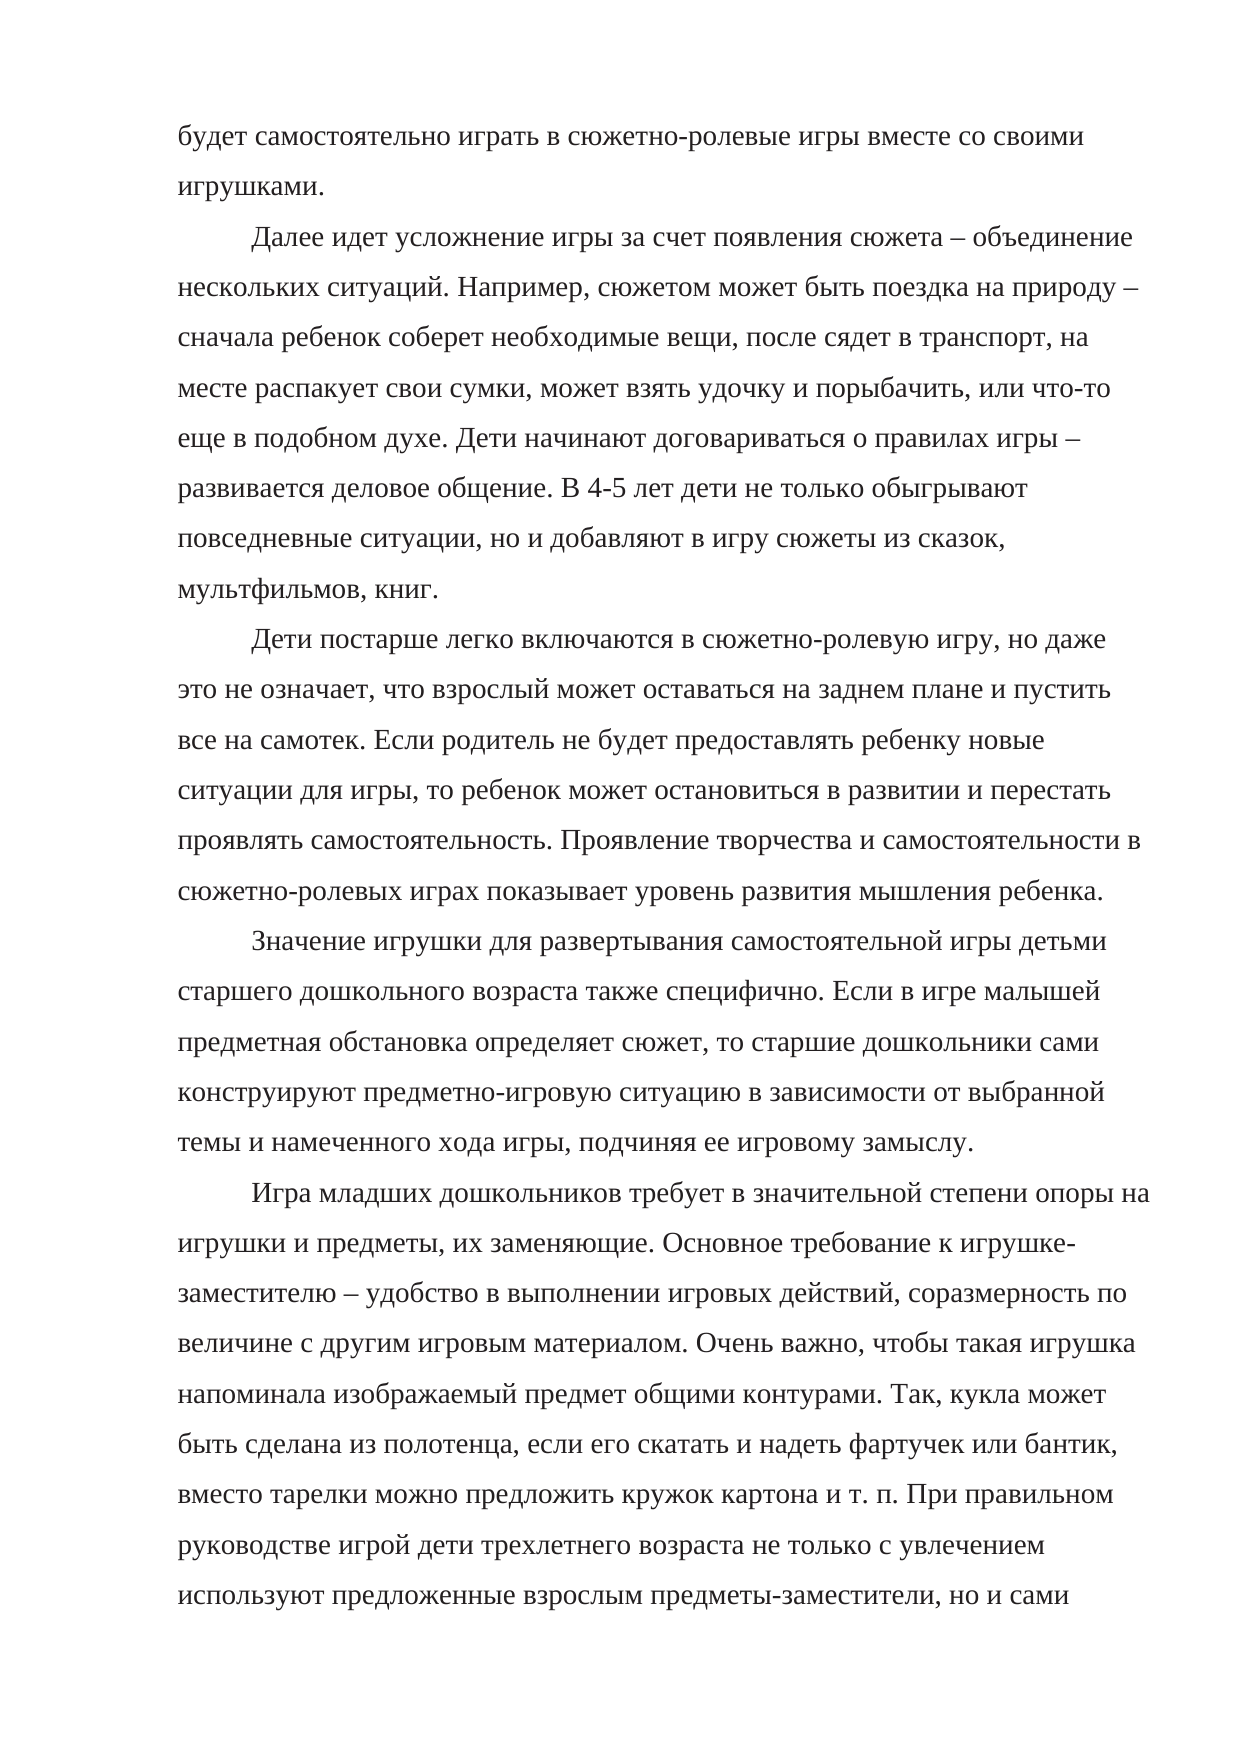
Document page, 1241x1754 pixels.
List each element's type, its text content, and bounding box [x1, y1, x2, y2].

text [177, 1175, 1152, 1611]
text Дети постарше легко включаются в сюжетно-ролевую игру, но даже это не означает, что взрослый может оставаться на заднем плане и пустить все на самотек. Если родитель не будет предоставлять ребенку новые ситуации для игры, то ребенок может остановиться в развитии и перестать проявлять самостоятельность. Проявление творчества и самостоятельности в сюжетно-ролевых играх показывает уровень развития мышления ребенка. [177, 621, 1152, 906]
text Значение игрушки для развертывания самостоятельной игры детьми старшего дошкольного возраста также специфично. Если в игре малышей предметная обстановка определяет сюжет, то старшие дошкольники сами конструируют предметно-игровую ситуацию в зависимости от выбранной темы и намеченного хода игры, подчиняя ее игровому замыслу. [177, 923, 1152, 1158]
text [177, 118, 1152, 202]
text Далее идет усложнение игры за счет появления сюжета – объединение нескольких ситуаций. Например, сюжетом может быть поездка на природу – сначала ребенок соберет необходимые вещи, после сядет в транспорт, на месте распакует свои сумки, может взять удочку и порыбачить, или что-то еще в подобном духе. Дети начинают договариваться о правилах игры – развивается деловое общение. В 4-5 лет дети не только обыгрывают повседневные ситуации, но и добавляют в игру сюжеты из сказок, мультфильмов, книг. [177, 219, 1152, 604]
